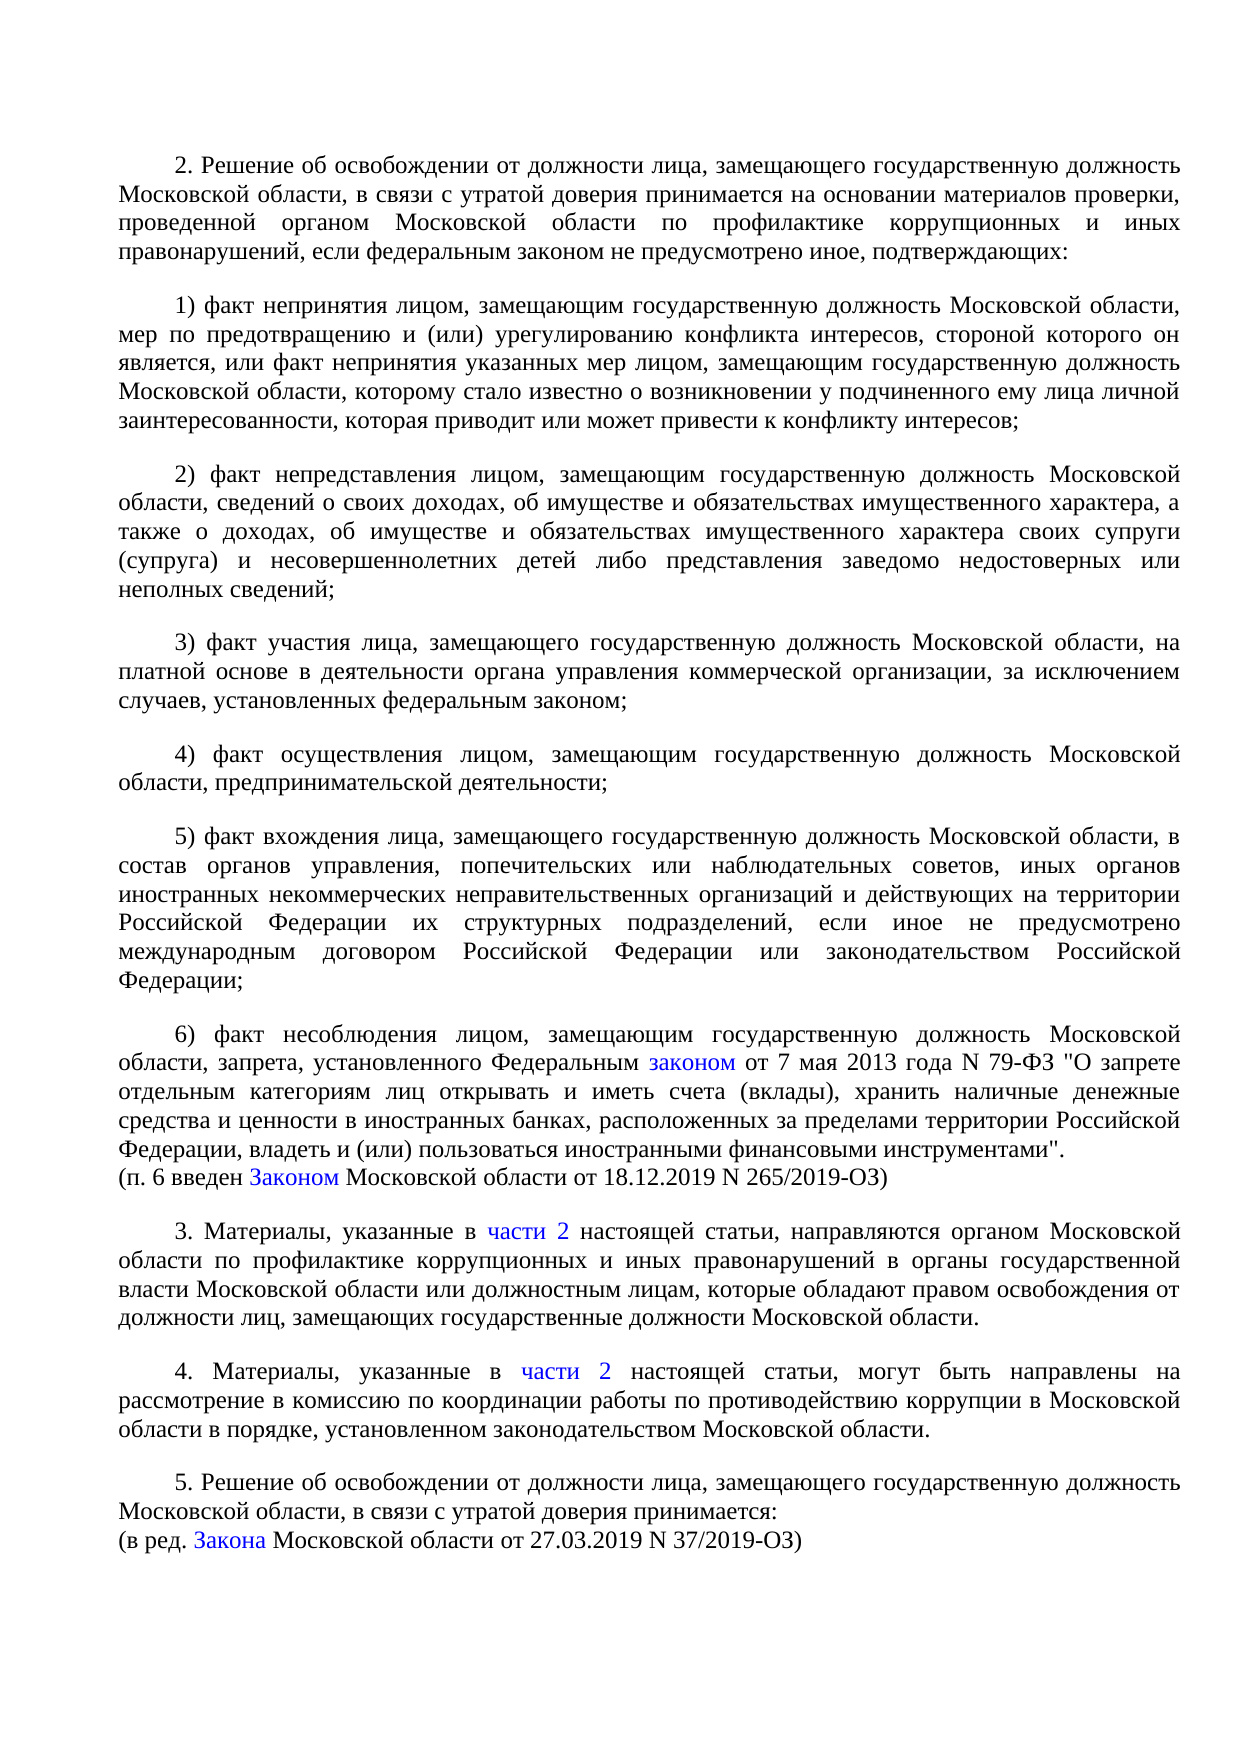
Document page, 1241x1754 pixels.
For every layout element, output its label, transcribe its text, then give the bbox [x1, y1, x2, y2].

text 3) факт участия лица, замещающего государственную должность Московской области, на платной основе в деятельности органа управления коммерческой организации, за исключением случаев, установленных федеральным законом; [118, 627, 1181, 714]
text 6) факт несоблюдения лицом, замещающим государственную должность Московской области, запрета, установленного Федеральным законом от 7 мая 2013 года N 79-ФЗ "О запрете отдельным категориям лиц открывать и иметь счета (вклады), хранить наличные денежные средства и ценности в иностранных банках, расположенных за пределами территории Российской Федерации, владеть и (или) пользоваться иностранными финансовыми инструментами". [118, 1019, 1181, 1162]
text 4. Материалы, указанные в части 2 настоящей статьи, могут быть направлены на рассмотрение в комиссию по координации работы по противодействию коррупции в Московской области в порядке, установленном законодательством Московской области. [118, 1356, 1181, 1442]
text (в ред. Закона Московской области от 27.03.2019 N 37/2019-ОЗ) [118, 1525, 1181, 1554]
text 5. Решение об освобождении от должности лица, замещающего государственную должность Московской области, в связи с утратой доверия принимается: [118, 1467, 1181, 1525]
text 4) факт осуществления лицом, замещающим государственную должность Московской области, предпринимательской деятельности; [118, 739, 1181, 796]
text 3. Материалы, указанные в части 2 настоящей статьи, направляются органом Московской области по профилактике коррупционных и иных правонарушений в органы государственной власти Московской области или должностным лицам, которые обладают правом освобождения от должности лиц, замещающих государственные должности Московской области. [118, 1216, 1181, 1331]
text (п. 6 введен Законом Московской области от 18.12.2019 N 265/2019-ОЗ) [118, 1162, 1181, 1191]
text 2. Решение об освобождении от должности лица, замещающего государственную должность Московской области, в связи с утратой доверия принимается на основании материалов проверки, проведенной органом Московской области по профилактике коррупционных и иных правонарушений, если федеральным законом не предусмотрено иное, подтверждающих: [118, 150, 1181, 265]
text 2) факт непредставления лицом, замещающим государственную должность Московской области, сведений о своих доходах, об имуществе и обязательствах имущественного характера, а также о доходах, об имуществе и обязательствах имущественного характера своих супруги (супруга) и несовершеннолетних детей либо представления заведомо недостоверных или неполных сведений; [118, 459, 1181, 602]
text 1) факт непринятия лицом, замещающим государственную должность Московской области, мер по предотвращению и (или) урегулированию конфликта интересов, стороной которого он является, или факт непринятия указанных мер лицом, замещающим государственную должность Московской области, которому стало известно о возникновении у подчиненного ему лица личной заинтересованности, которая приводит или может привести к конфликту интересов; [118, 290, 1181, 434]
text 5) факт вхождения лица, замещающего государственную должность Московской области, в состав органов управления, попечительских или наблюдательных советов, иных органов иностранных некоммерческих неправительственных организаций и действующих на территории Российской Федерации их структурных подразделений, если иное не предусмотрено международным договором Российской Федерации или законодательством Российской Федерации; [118, 821, 1181, 994]
